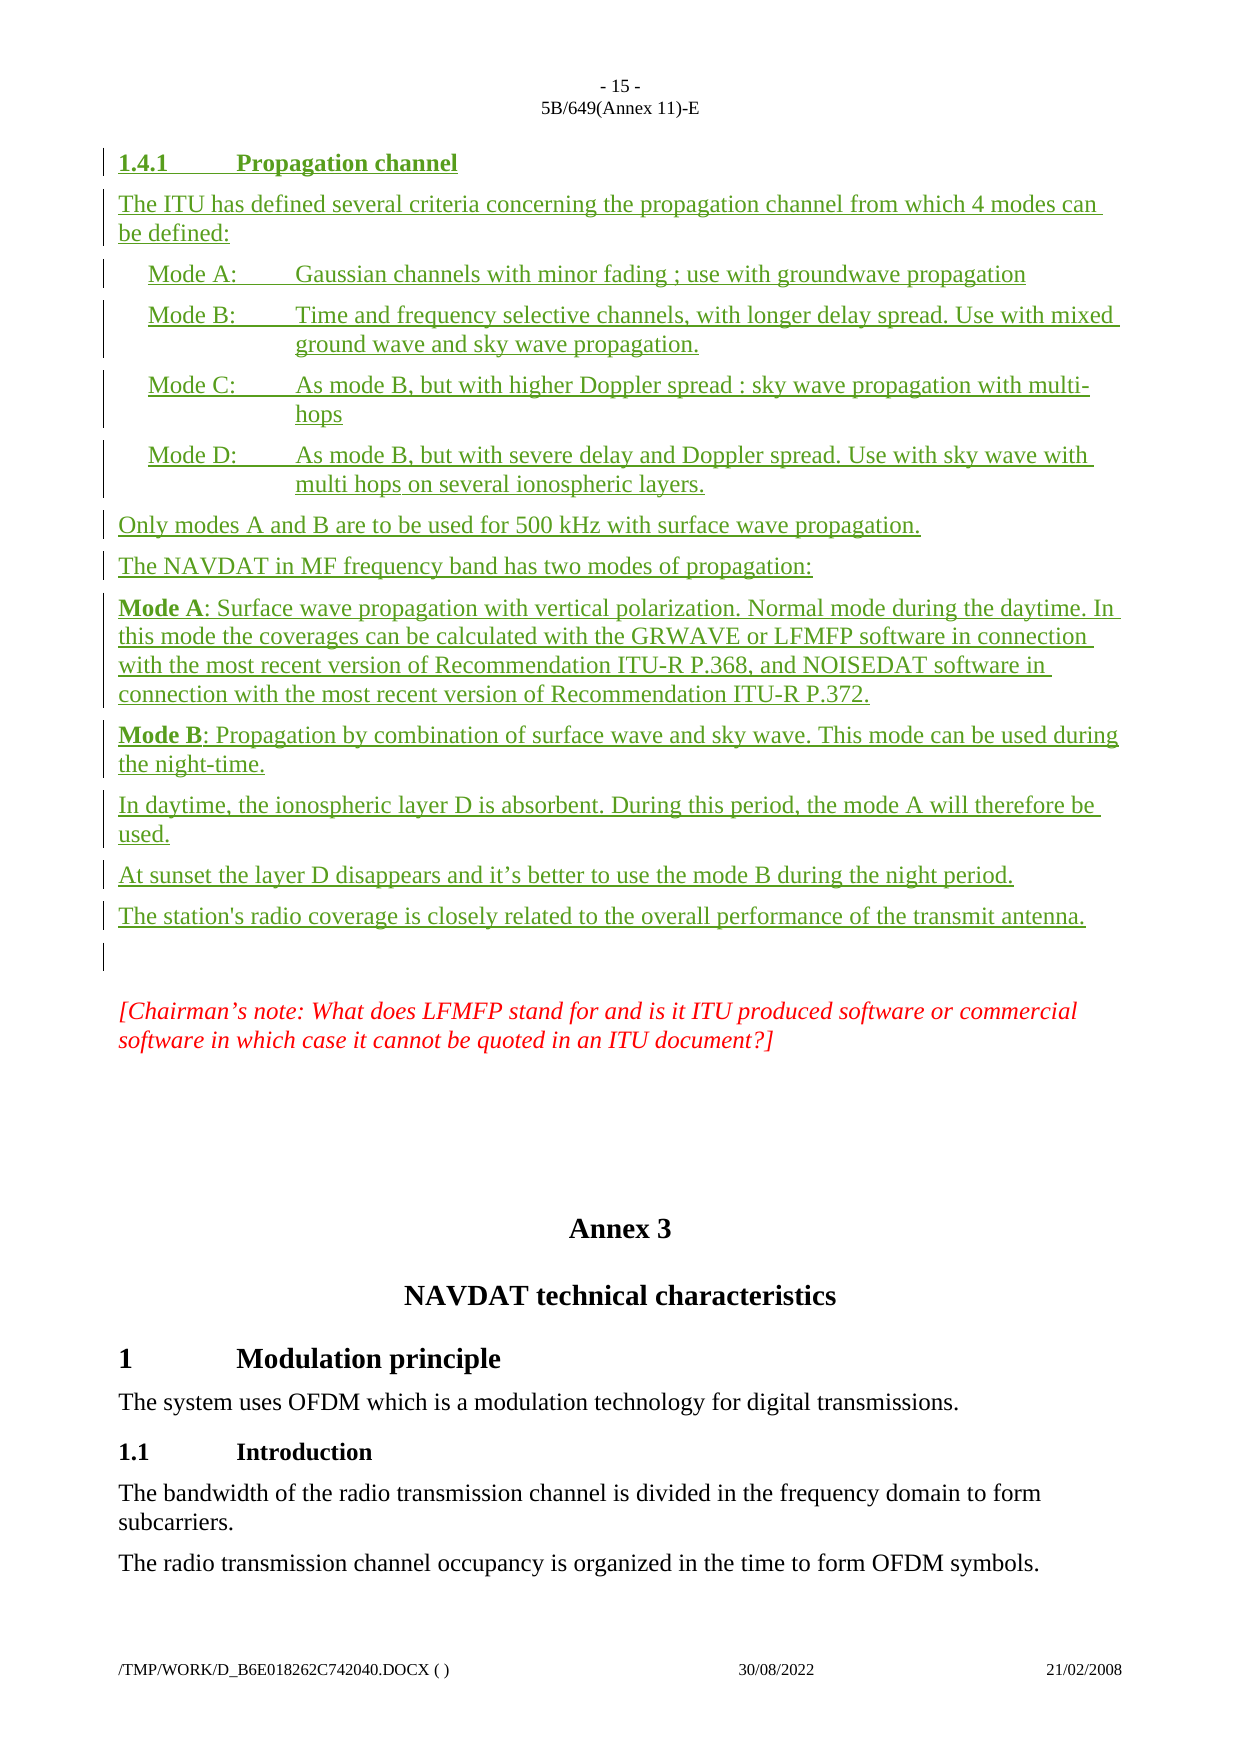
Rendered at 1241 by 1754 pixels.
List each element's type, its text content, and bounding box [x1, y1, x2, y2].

subtitle 1 Modulation principle [118, 1341, 1122, 1375]
text [Chairman’s note: What does LFMFP stand for and is it ITU produced software or commercial software in which case it cannot be quoted in an ITU document?] [118, 996, 1122, 1054]
title Annex 3 NAVDAT technical characteristics [118, 1211, 1122, 1312]
text The radio transmission channel occupancy is organized in the time to form OFDM symbols. [118, 1548, 1122, 1577]
text The bandwidth of the radio transmission channel is divided in the frequency domain to form subcarriers. [118, 1478, 1122, 1536]
text The system uses OFDM which is a modulation technology for digital transmissions. [118, 1387, 1122, 1416]
subtitle 1.1 Introduction [118, 1437, 1122, 1466]
